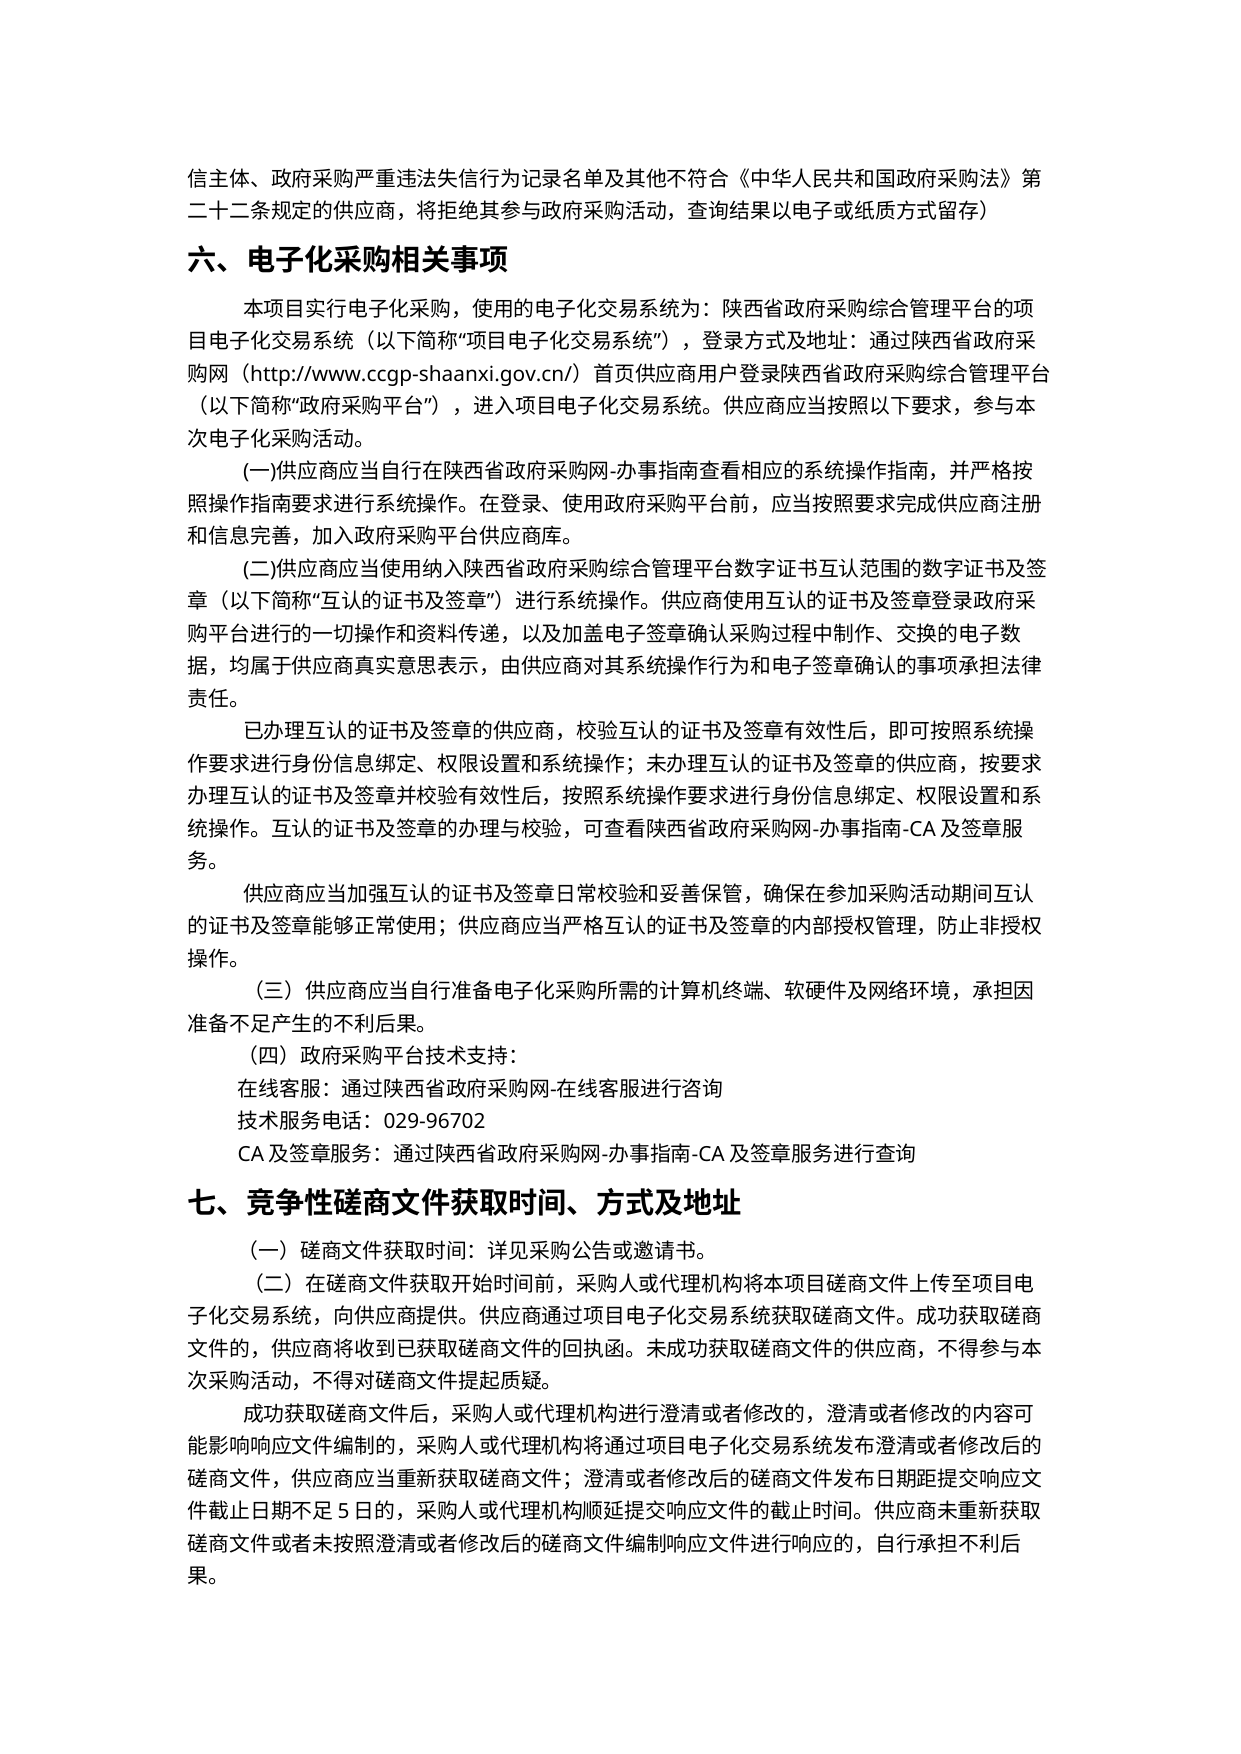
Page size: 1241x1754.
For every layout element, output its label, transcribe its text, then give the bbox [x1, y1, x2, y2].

text 技术服务电话：029-96702 [187, 1104, 1053, 1137]
text （一）磋商文件获取时间：详见采购公告或邀请书。 [187, 1234, 1053, 1267]
text （三）供应商应当自行准备电子化采购所需的计算机终端、软硬件及网络环境，承担因准备不足产生的不利后果。 [187, 974, 1053, 1039]
text 供应商应当加强互认的证书及签章日常校验和妥善保管，确保在参加采购活动期间互认的证书及签章能够正常使用；供应商应当严格互认的证书及签章的内部授权管理，防止非授权操作。 [187, 877, 1053, 974]
text 成功获取磋商文件后，采购人或代理机构进行澄清或者修改的，澄清或者修改的内容可能影响响应文件编制的，采购人或代理机构将通过项目电子化交易系统发布澄清或者修改后的磋商文件，供应商应当重新获取磋商文件；澄清或者修改后的磋商文件发布日期距提交响应文件截止日期不足5日的，采购人或代理机构顺延提交响应文件的截止时间。供应商未重新获取磋商文件或者未按照澄清或者修改后的磋商文件编制响应文件进行响应的，自行承担不利后果。 [187, 1397, 1053, 1592]
text (一)供应商应当自行在陕西省政府采购网-办事指南查看相应的系统操作指南，并严格按照操作指南要求进行系统操作。在登录、使用政府采购平台前，应当按照要求完成供应商注册和信息完善，加入政府采购平台供应商库。 [187, 454, 1053, 552]
text CA及签章服务：通过陕西省政府采购网-办事指南-CA及签章服务进行查询 [187, 1137, 1053, 1169]
text 已办理互认的证书及签章的供应商，校验互认的证书及签章有效性后，即可按照系统操作要求进行身份信息绑定、权限设置和系统操作；未办理互认的证书及签章的供应商，按要求办理互认的证书及签章并校验有效性后，按照系统操作要求进行身份信息绑定、权限设置和系统操作。互认的证书及签章的办理与校验，可查看陕西省政府采购网-办事指南-CA及签章服务。 [187, 714, 1053, 877]
text （二）在磋商文件获取开始时间前，采购人或代理机构将本项目磋商文件上传至项目电子化交易系统，向供应商提供。供应商通过项目电子化交易系统获取磋商文件。成功获取磋商文件的，供应商将收到已获取磋商文件的回执函。未成功获取磋商文件的供应商，不得参与本次采购活动，不得对磋商文件提起质疑。 [187, 1267, 1053, 1397]
text 本项目实行电子化采购，使用的电子化交易系统为：陕西省政府采购综合管理平台的项目电子化交易系统（以下简称“项目电子化交易系统”），登录方式及地址：通过陕西省政府采购网（http://www.ccgp-shaanxi.gov.cn/）首页供应商用户登录陕西省政府采购综合管理平台（以下简称“政府采购平台”），进入项目电子化交易系统。供应商应当按照以下要求，参与本次电子化采购活动。 [187, 292, 1053, 454]
text （四）政府采购平台技术支持： [187, 1039, 1053, 1072]
text 在线客服：通过陕西省政府采购网-在线客服进行咨询 [187, 1072, 1053, 1104]
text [187, 162, 1053, 227]
text 七、竞争性磋商文件获取时间、方式及地址 [187, 1169, 1053, 1234]
text (二)供应商应当使用纳入陕西省政府采购综合管理平台数字证书互认范围的数字证书及签章（以下简称“互认的证书及签章”）进行系统操作。供应商使用互认的证书及签章登录政府采购平台进行的一切操作和资料传递，以及加盖电子签章确认采购过程中制作、交换的电子数据，均属于供应商真实意思表示，由供应商对其系统操作行为和电子签章确认的事项承担法律责任。 [187, 552, 1053, 714]
text 六、电子化采购相关事项 [187, 227, 1053, 292]
